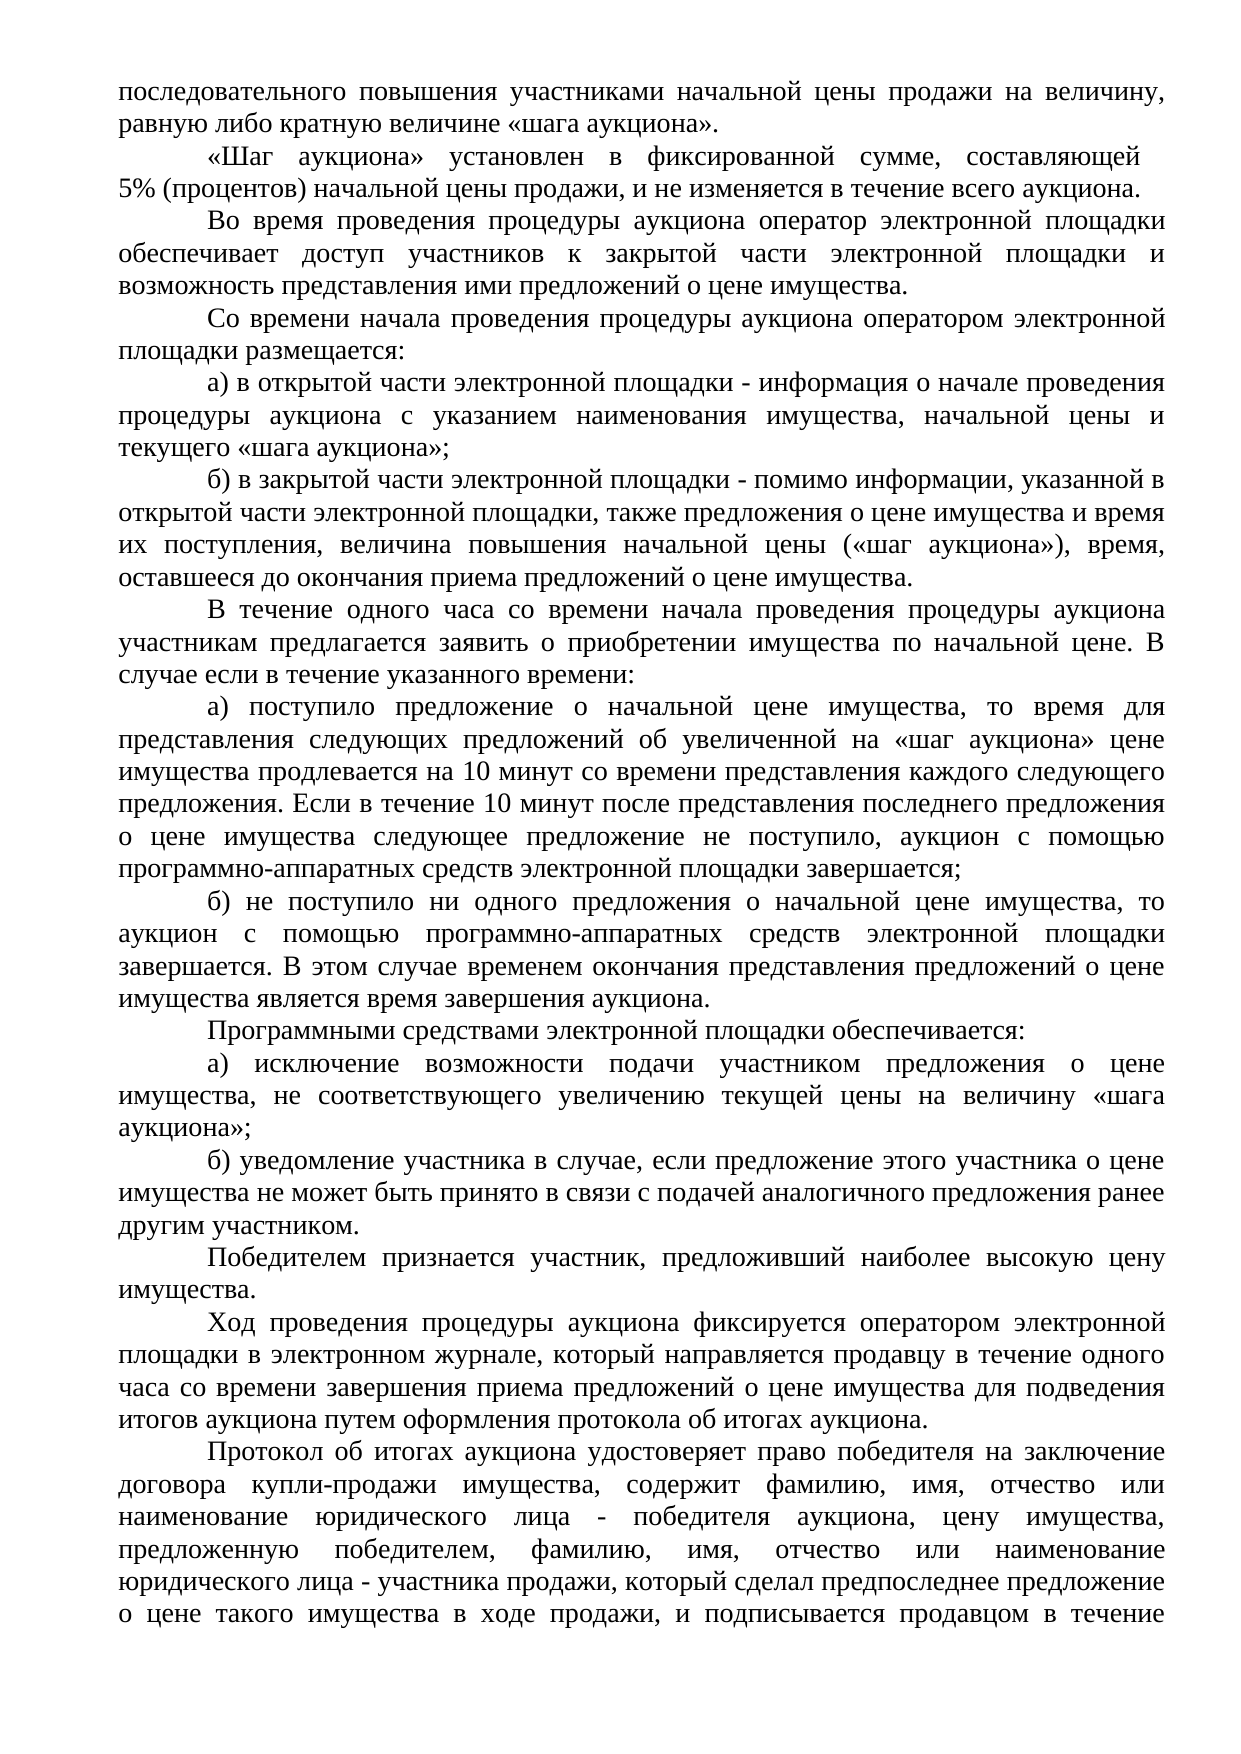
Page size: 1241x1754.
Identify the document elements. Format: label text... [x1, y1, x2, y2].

text а) исключение возможности подачи участником предложения о цене имущества, не соответствующего увеличению текущей цены на величину «шага аукциона»; [118, 1046, 1167, 1143]
text Со времени начала проведения процедуры аукциона оператором электронной площадки размещается: [118, 301, 1167, 365]
text б) не поступило ни одного предложения о начальной цене имущества, то аукцион с помощью программно-аппаратных средств электронной площадки завершается. В этом случае временем окончания представления предложений о цене имущества является время завершения аукциона. [118, 884, 1167, 1013]
text Ход проведения процедуры аукциона фиксируется оператором электронной площадки в электронном журнале, который направляется продавцу в течение одного часа со времени завершения приема предложений о цене имущества для подведения итогов аукциона путем оформления протокола об итогах аукциона. [118, 1305, 1167, 1434]
text В течение одного часа со времени начала проведения процедуры аукциона участникам предлагается заявить о приобретении имущества по начальной цене. В случае если в течение указанного времени: [118, 592, 1167, 689]
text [118, 74, 1167, 139]
text а) поступило предложение о начальной цене имущества, то время для представления следующих предложений об увеличенной на «шаг аукциона» цене имущества продлевается на 10 минут со времени представления каждого следующего предложения. Если в течение 10 минут после представления последнего предложения о цене имущества следующее предложение не поступило, аукцион с помощью программно-аппаратных средств электронной площадки завершается; [118, 689, 1167, 884]
text а) в открытой части электронной площадки - информация о начале проведения процедуры аукциона с указанием наименования имущества, начальной цены и текущего «шага аукциона»; [118, 365, 1167, 463]
text «Шаг аукциона» установлен в фиксированной сумме, составляющей 5% (процентов) начальной цены продажи, и не изменяется в течение всего аукциона. [118, 139, 1167, 203]
text Победителем признается участник, предложивший наиболее высокую цену имущества. [118, 1240, 1167, 1305]
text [118, 1434, 1167, 1629]
text б) уведомление участника в случае, если предложение этого участника о цене имущества не может быть принято в связи с подачей аналогичного предложения ранее другим участником. [118, 1143, 1167, 1240]
text Программными средствами электронной площадки обеспечивается: [118, 1013, 1167, 1046]
text б) в закрытой части электронной площадки - помимо информации, указанной в открытой части электронной площадки, также предложения о цене имущества и время их поступления, величина повышения начальной цены («шаг аукциона»), время, оставшееся до окончания приема предложений о цене имущества. [118, 463, 1167, 592]
text Во время проведения процедуры аукциона оператор электронной площадки обеспечивает доступ участников к закрытой части электронной площадки и возможность представления ими предложений о цене имущества. [118, 203, 1167, 301]
